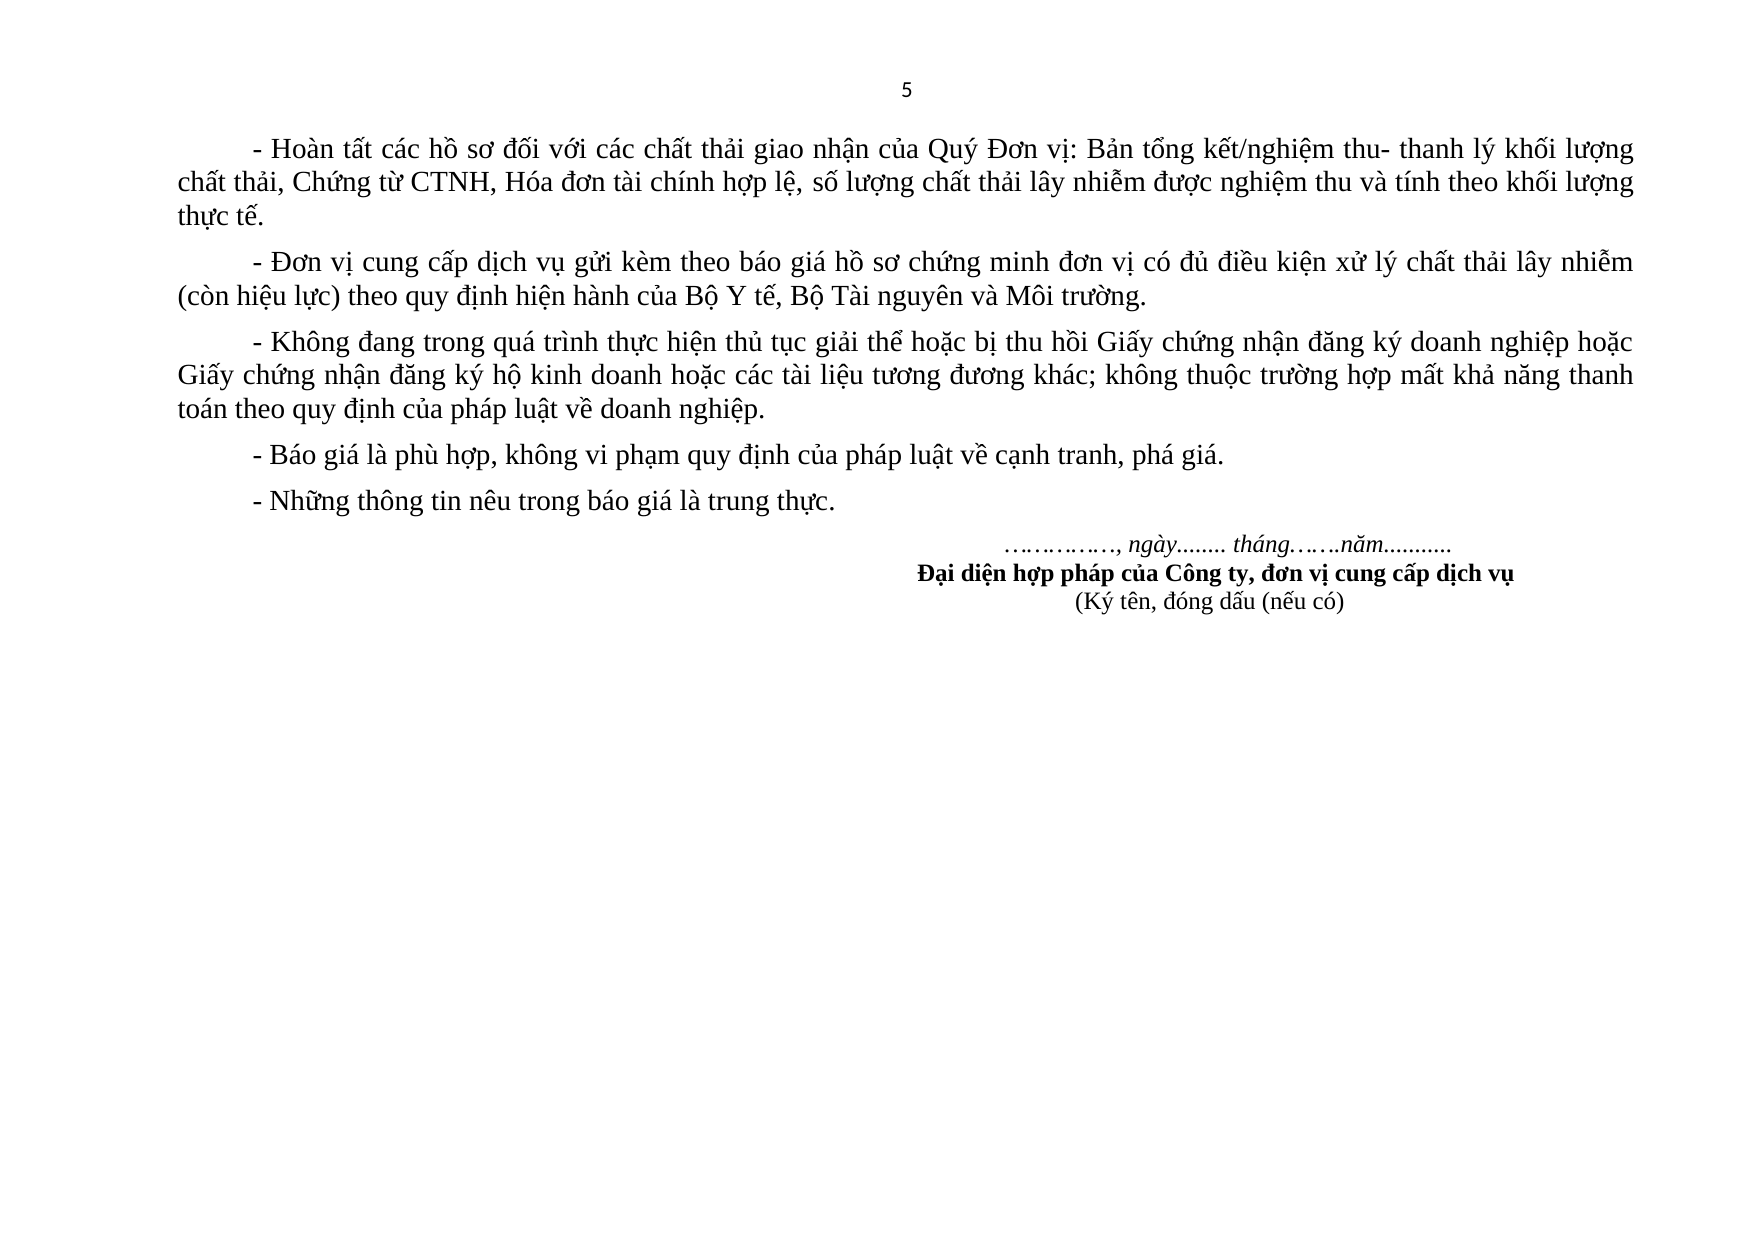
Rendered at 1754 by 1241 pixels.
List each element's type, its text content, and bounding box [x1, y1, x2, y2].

text - Hoàn tất các hồ sơ đối với các chất thải giao nhận của Quý Đơn vị: Bản tổng kết/nghiệm thu- thanh lý khối lượng chất thải, Chứng từ CTNH, Hóa đơn tài chính hợp lệ, số lượng chất thải lây nhiễm được nghiệm thu và tính theo khối lượng thực tế. [177, 131, 1636, 232]
text - Đơn vị cung cấp dịch vụ gửi kèm theo báo giá hồ sơ chứng minh đơn vị có đủ điều kiện xử lý chất thải lây nhiễm (còn hiệu lực) theo quy định hiện hành của Bộ Y tế, Bộ Tài nguyên và Môi trường. [177, 244, 1636, 311]
text - Không đang trong quá trình thực hiện thủ tục giải thể hoặc bị thu hồi Giấy chứng nhận đăng ký doanh nghiệp hoặc Giấy chứng nhận đăng ký hộ kinh doanh hoặc các tài liệu tương đương khác; không thuộc trường hợp mất khả năng thanh toán theo quy định của pháp luật về doanh nghiệp. [177, 324, 1636, 424]
text - Báo giá là phù hợp, không vi phạm quy định của pháp luật về cạnh tranh, phá giá. [177, 437, 1636, 470]
text Đại diện hợp pháp của Công ty, đơn vị cung cấp dịch vụ [177, 558, 1636, 586]
text ……………, ngày........ tháng…….năm........... [177, 529, 1636, 558]
text - Những thông tin nêu trong báo giá là trung thực. [177, 483, 1636, 516]
text (Ký tên, đóng dấu (nếu có) [177, 586, 1636, 615]
